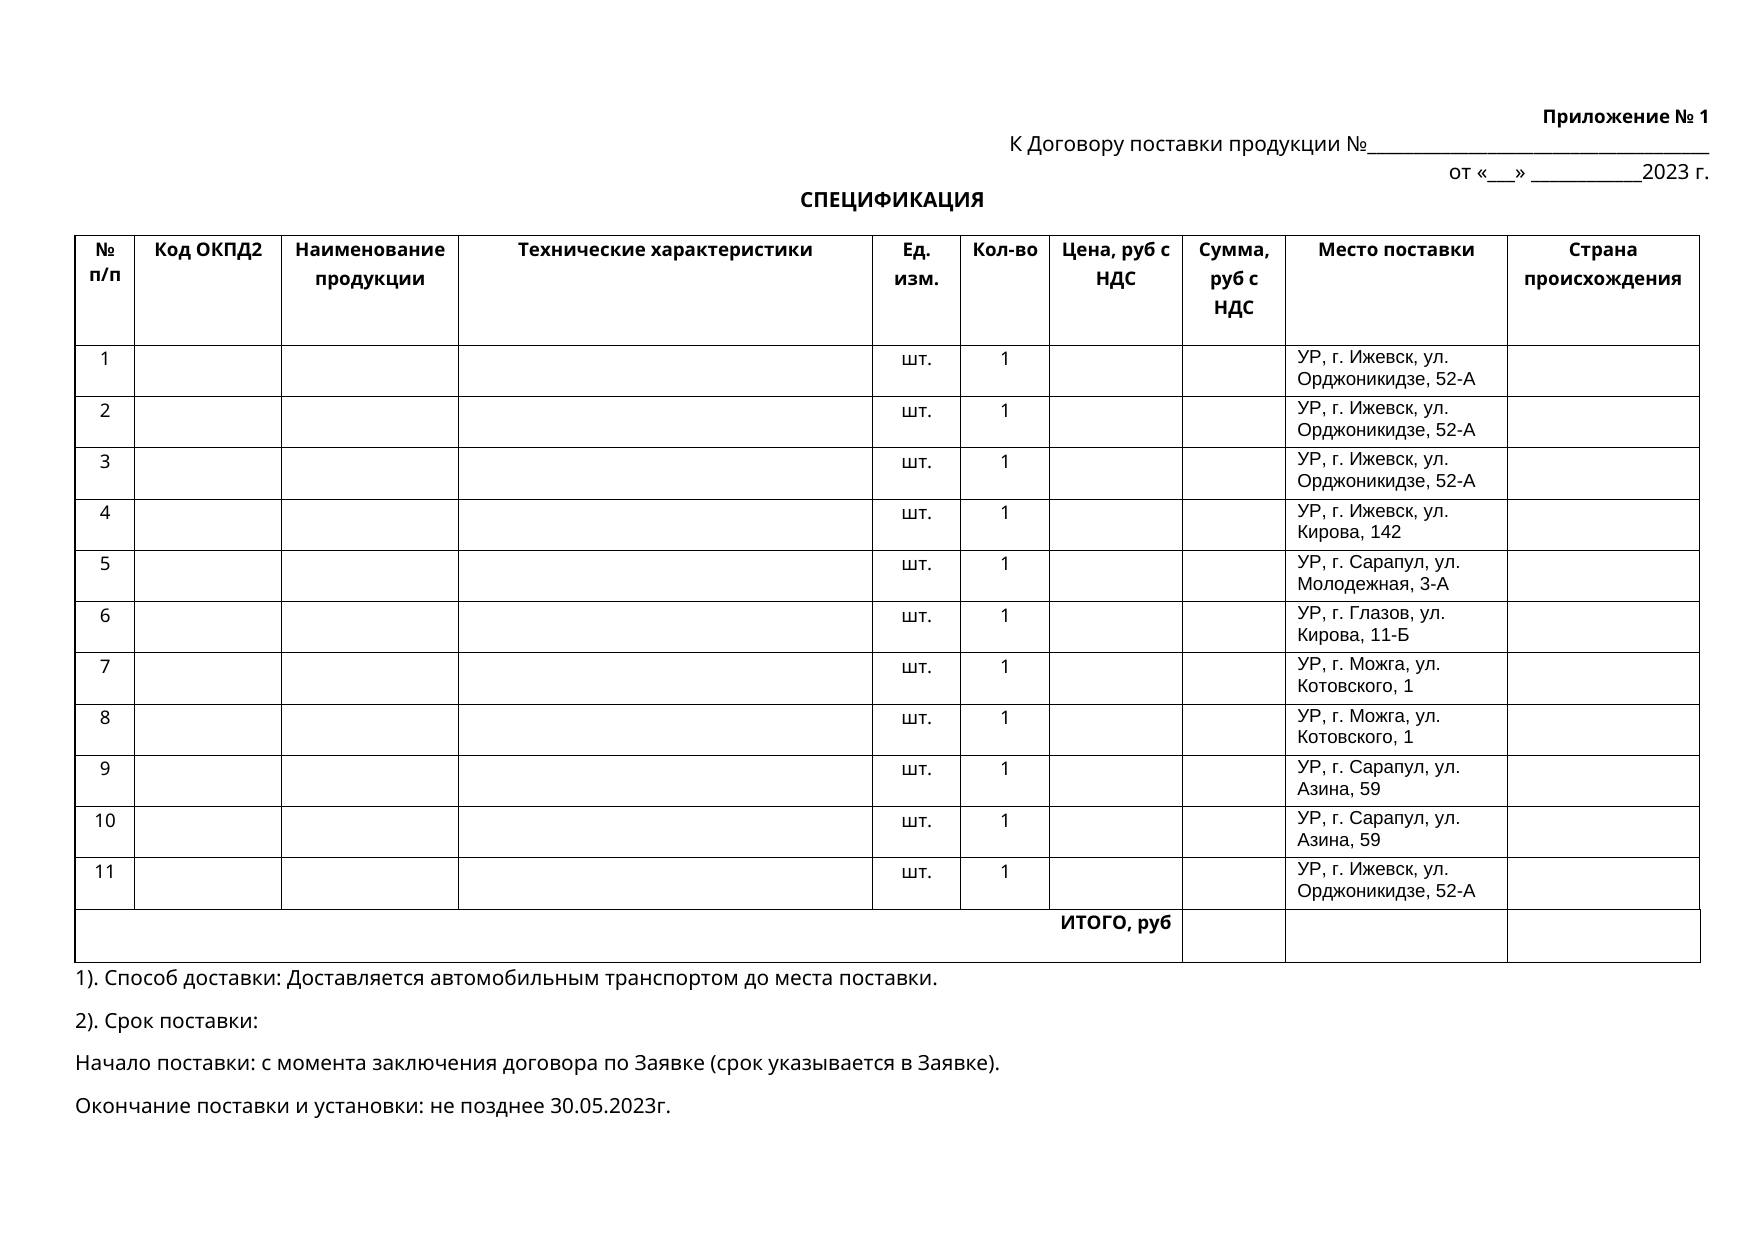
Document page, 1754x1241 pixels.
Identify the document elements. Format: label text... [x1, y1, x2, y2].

table_cell [1183, 551, 1285, 601]
table_cell УР, г. Ижевск, ул. Орджоникидзе, 52-А [1286, 858, 1507, 908]
table_cell 1 [961, 705, 1049, 755]
table_header Кол-во [961, 236, 1049, 345]
table_cell УР, г. Ижевск, ул. Орджоникидзе, 52-А [1286, 397, 1507, 447]
table_cell [1050, 448, 1182, 498]
table_cell [1183, 858, 1285, 908]
table_cell [1508, 500, 1699, 550]
table_header Страна происхождения [1508, 236, 1699, 345]
table_header Код ОКПД2 [135, 236, 281, 345]
table_cell [1508, 705, 1699, 755]
table_cell шт. [873, 756, 960, 806]
table_cell [135, 551, 281, 601]
table_cell [459, 756, 872, 806]
table_cell [282, 807, 458, 857]
table_cell [282, 705, 458, 755]
table_cell УР, г. Глазов, ул. Кирова, 11-Б [1286, 602, 1507, 652]
table_cell 1 [961, 397, 1049, 447]
table_cell [459, 858, 872, 908]
table_cell [135, 602, 281, 652]
table_cell 1 [961, 500, 1049, 550]
table_cell [1183, 602, 1285, 652]
table_cell [459, 397, 872, 447]
table_cell [1050, 858, 1182, 908]
table_cell шт. [873, 448, 960, 498]
text Начало поставки: с момента заключения договора по Заявке (срок указывается в Заявке). [75, 1048, 1709, 1077]
table_cell [1286, 910, 1507, 962]
table_cell [282, 756, 458, 806]
table_cell [1183, 397, 1285, 447]
table_cell УР, г. Можга, ул. Котовского, 1 [1286, 705, 1507, 755]
table_cell [459, 551, 872, 601]
table_cell [1050, 653, 1182, 703]
table_cell [459, 705, 872, 755]
table_cell УР, г. Сарапул, ул. Молодежная, 3-А [1286, 551, 1507, 601]
table_cell [1183, 756, 1285, 806]
table_header Ед. изм. [873, 236, 960, 345]
table_cell 9 [76, 756, 134, 806]
table_cell [1050, 807, 1182, 857]
table_cell УР, г. Сарапул, ул. Азина, 59 [1286, 756, 1507, 806]
table_cell [135, 756, 281, 806]
table_cell [459, 346, 872, 396]
table_cell [1183, 653, 1285, 703]
table_header № п/п [76, 236, 134, 345]
table_cell [135, 448, 281, 498]
table_cell 2 [76, 397, 134, 447]
table_cell [1183, 346, 1285, 396]
table_cell [459, 500, 872, 550]
table_header Наименование продукции [282, 236, 458, 345]
table_cell УР, г. Можга, ул. Котовского, 1 [1286, 653, 1507, 703]
table_cell [1050, 500, 1182, 550]
table_cell [1508, 756, 1699, 806]
table_cell 1 [961, 551, 1049, 601]
table_header Место поставки [1286, 236, 1507, 345]
text 2). Срок поставки: [75, 1006, 1709, 1034]
table_cell [459, 653, 872, 703]
table_cell [1183, 807, 1285, 857]
text от «___» ____________2023 г. [75, 157, 1709, 186]
table_cell [135, 705, 281, 755]
table_cell [1508, 858, 1699, 908]
table_cell [135, 500, 281, 550]
table_cell шт. [873, 551, 960, 601]
table_cell [1508, 653, 1699, 703]
table_cell [1050, 705, 1182, 755]
table_cell [282, 448, 458, 498]
text Окончание поставки и установки: не позднее 30.05.2023г. [75, 1091, 1709, 1119]
table_cell [1508, 551, 1699, 601]
table_cell шт. [873, 500, 960, 550]
table_cell шт. [873, 653, 960, 703]
table_cell УР, г. Ижевск, ул. Кирова, 142 [1286, 500, 1507, 550]
table_cell [135, 653, 281, 703]
table_header Технические характеристики [459, 236, 872, 345]
table_cell УР, г. Ижевск, ул. Орджоникидзе, 52-А [1286, 346, 1507, 396]
table_cell 1 [961, 756, 1049, 806]
table_cell 1 [961, 448, 1049, 498]
table_cell [1508, 602, 1699, 652]
table_cell [459, 807, 872, 857]
table_header Цена, руб c НДС [1050, 236, 1182, 345]
table_cell 8 [76, 705, 134, 755]
table_cell 1 [961, 346, 1049, 396]
table_cell шт. [873, 705, 960, 755]
table_cell [135, 346, 281, 396]
text Приложение № 1 [75, 103, 1709, 129]
table_cell [282, 397, 458, 447]
table_cell шт. [873, 807, 960, 857]
table_cell [1183, 910, 1285, 962]
table_cell [282, 858, 458, 908]
table_cell [459, 602, 872, 652]
text 1). Способ доставки: Доставляется автомобильным транспортом до места поставки. [75, 963, 1709, 992]
table_cell 6 [76, 602, 134, 652]
table_cell [135, 397, 281, 447]
table_cell [1050, 602, 1182, 652]
table_cell 11 [76, 858, 134, 908]
table_cell 1 [961, 807, 1049, 857]
text СПЕЦИФИКАЦИЯ [75, 186, 1709, 214]
table_cell ИТОГО, руб [76, 910, 1182, 962]
table_cell [1050, 397, 1182, 447]
table_cell 10 [76, 807, 134, 857]
table_cell [135, 858, 281, 908]
table_header Сумма, руб c НДС [1183, 236, 1285, 345]
table_cell [1183, 500, 1285, 550]
table_cell [1508, 807, 1699, 857]
table_cell [1050, 346, 1182, 396]
table_cell 1 [961, 858, 1049, 908]
table_cell [1183, 705, 1285, 755]
table_cell 1 [961, 653, 1049, 703]
table_cell [1508, 397, 1699, 447]
table_cell шт. [873, 397, 960, 447]
table_cell [282, 346, 458, 396]
table_cell УР, г. Ижевск, ул. Орджоникидзе, 52-А [1286, 448, 1507, 498]
table_cell 1 [961, 602, 1049, 652]
table_cell 4 [76, 500, 134, 550]
table_cell [1183, 448, 1285, 498]
table_cell 5 [76, 551, 134, 601]
table_cell [1508, 910, 1700, 962]
table_cell [135, 807, 281, 857]
table_cell УР, г. Сарапул, ул. Азина, 59 [1286, 807, 1507, 857]
table_cell [1050, 551, 1182, 601]
table_cell 1 [76, 346, 134, 396]
table_cell [282, 653, 458, 703]
table_cell шт. [873, 858, 960, 908]
table_cell [459, 448, 872, 498]
table_cell [282, 551, 458, 601]
table_cell 7 [76, 653, 134, 703]
table_cell шт. [873, 346, 960, 396]
table_cell [1050, 756, 1182, 806]
text К Договору поставки продукции №_____________________________________ [75, 129, 1709, 157]
table_cell [282, 500, 458, 550]
table_cell [282, 602, 458, 652]
table_cell шт. [873, 602, 960, 652]
table_cell 3 [76, 448, 134, 498]
table_cell [1508, 346, 1699, 396]
table_cell [1508, 448, 1699, 498]
